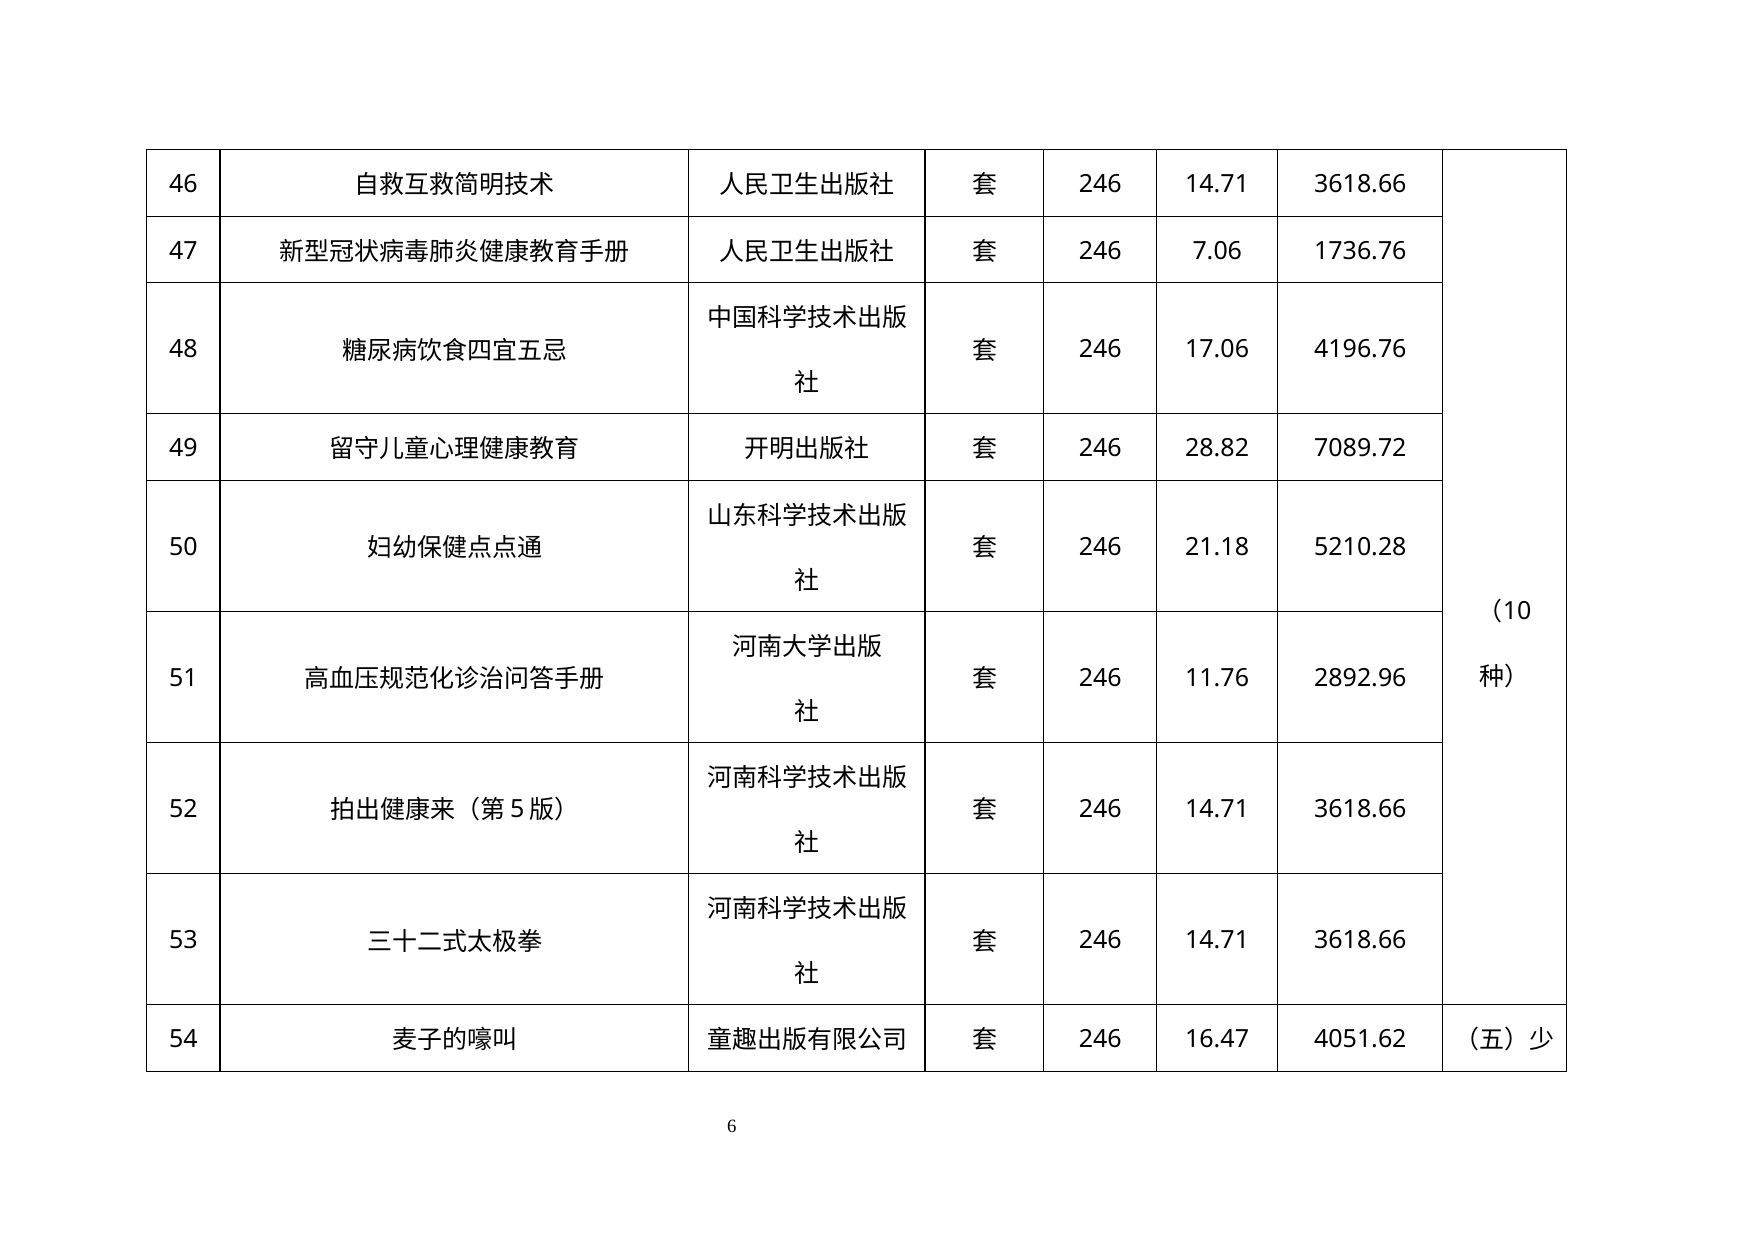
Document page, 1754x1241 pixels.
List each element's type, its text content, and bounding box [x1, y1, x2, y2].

table_cell 开明出版社 [689, 414, 924, 480]
table_cell 3618.66 [1278, 743, 1442, 873]
table_cell 新型冠状病毒肺炎健康教育手册 [221, 217, 688, 282]
table_cell 3618.66 [1278, 150, 1442, 216]
table_cell 5210.28 [1278, 481, 1442, 611]
table_cell 套 [926, 612, 1043, 742]
table_cell 麦子的嚎叫 [221, 1005, 688, 1071]
table_cell 54 [147, 1005, 219, 1071]
table_cell 妇幼保健点点通 [221, 481, 688, 611]
table_cell 套 [926, 283, 1043, 413]
table_cell 246 [1044, 150, 1156, 216]
table_cell 53 [147, 874, 219, 1004]
table_cell 14.71 [1157, 743, 1277, 873]
table_cell 46 [147, 150, 219, 216]
table_cell 河南科学技术出版社 [689, 743, 924, 873]
table_cell 套 [926, 1005, 1043, 1071]
table_cell 三十二式太极拳 [221, 874, 688, 1004]
table_cell 7089.72 [1278, 414, 1442, 480]
table_cell 50 [147, 481, 219, 611]
table_cell 246 [1044, 743, 1156, 873]
table_cell 246 [1044, 283, 1156, 413]
table_cell 山东科学技术出版社 [689, 481, 924, 611]
table_cell （五）少儿类（21种） [1443, 1005, 1566, 1071]
table_cell 自救互救简明技术 [221, 150, 688, 216]
table_cell 7.06 [1157, 217, 1277, 282]
table_cell 246 [1044, 481, 1156, 611]
table_cell 1736.76 [1278, 217, 1442, 282]
table_cell 11.76 [1157, 612, 1277, 742]
table_cell 套 [926, 150, 1043, 216]
table_cell 4196.76 [1278, 283, 1442, 413]
table_cell 4051.62 [1278, 1005, 1442, 1071]
table_cell 49 [147, 414, 219, 480]
table_cell 高血压规范化诊治问答手册 [221, 612, 688, 742]
table_cell 童趣出版有限公司 [689, 1005, 924, 1071]
table_cell 中国科学技术出版社 [689, 283, 924, 413]
table_cell 3618.66 [1278, 874, 1442, 1004]
table_cell 246 [1044, 874, 1156, 1004]
table_cell 人民卫生出版社 [689, 217, 924, 282]
table_cell 拍出健康来（第5版） [221, 743, 688, 873]
table_cell 河南科学技术出版社 [689, 874, 924, 1004]
table_cell 套 [926, 874, 1043, 1004]
table_cell 21.18 [1157, 481, 1277, 611]
table_cell 套 [926, 414, 1043, 480]
table_cell 47 [147, 217, 219, 282]
table_cell 246 [1044, 414, 1156, 480]
table_cell 48 [147, 283, 219, 413]
table_cell 17.06 [1157, 283, 1277, 413]
table_cell 14.71 [1157, 874, 1277, 1004]
table_cell 28.82 [1157, 414, 1277, 480]
table_cell 套 [926, 217, 1043, 282]
table_cell 16.47 [1157, 1005, 1277, 1071]
table_cell 52 [147, 743, 219, 873]
table_cell 246 [1044, 1005, 1156, 1071]
table_cell 51 [147, 612, 219, 742]
table_cell 糖尿病饮食四宜五忌 [221, 283, 688, 413]
table_cell 套 [926, 743, 1043, 873]
table_cell 河南大学出版 社 [689, 612, 924, 742]
table_cell 套 [926, 481, 1043, 611]
table_cell 2892.96 [1278, 612, 1442, 742]
table_cell 14.71 [1157, 150, 1277, 216]
table_cell 246 [1044, 217, 1156, 282]
table_cell 246 [1044, 612, 1156, 742]
table_cell 留守儿童心理健康教育 [221, 414, 688, 480]
table_cell 人民卫生出版社 [689, 150, 924, 216]
